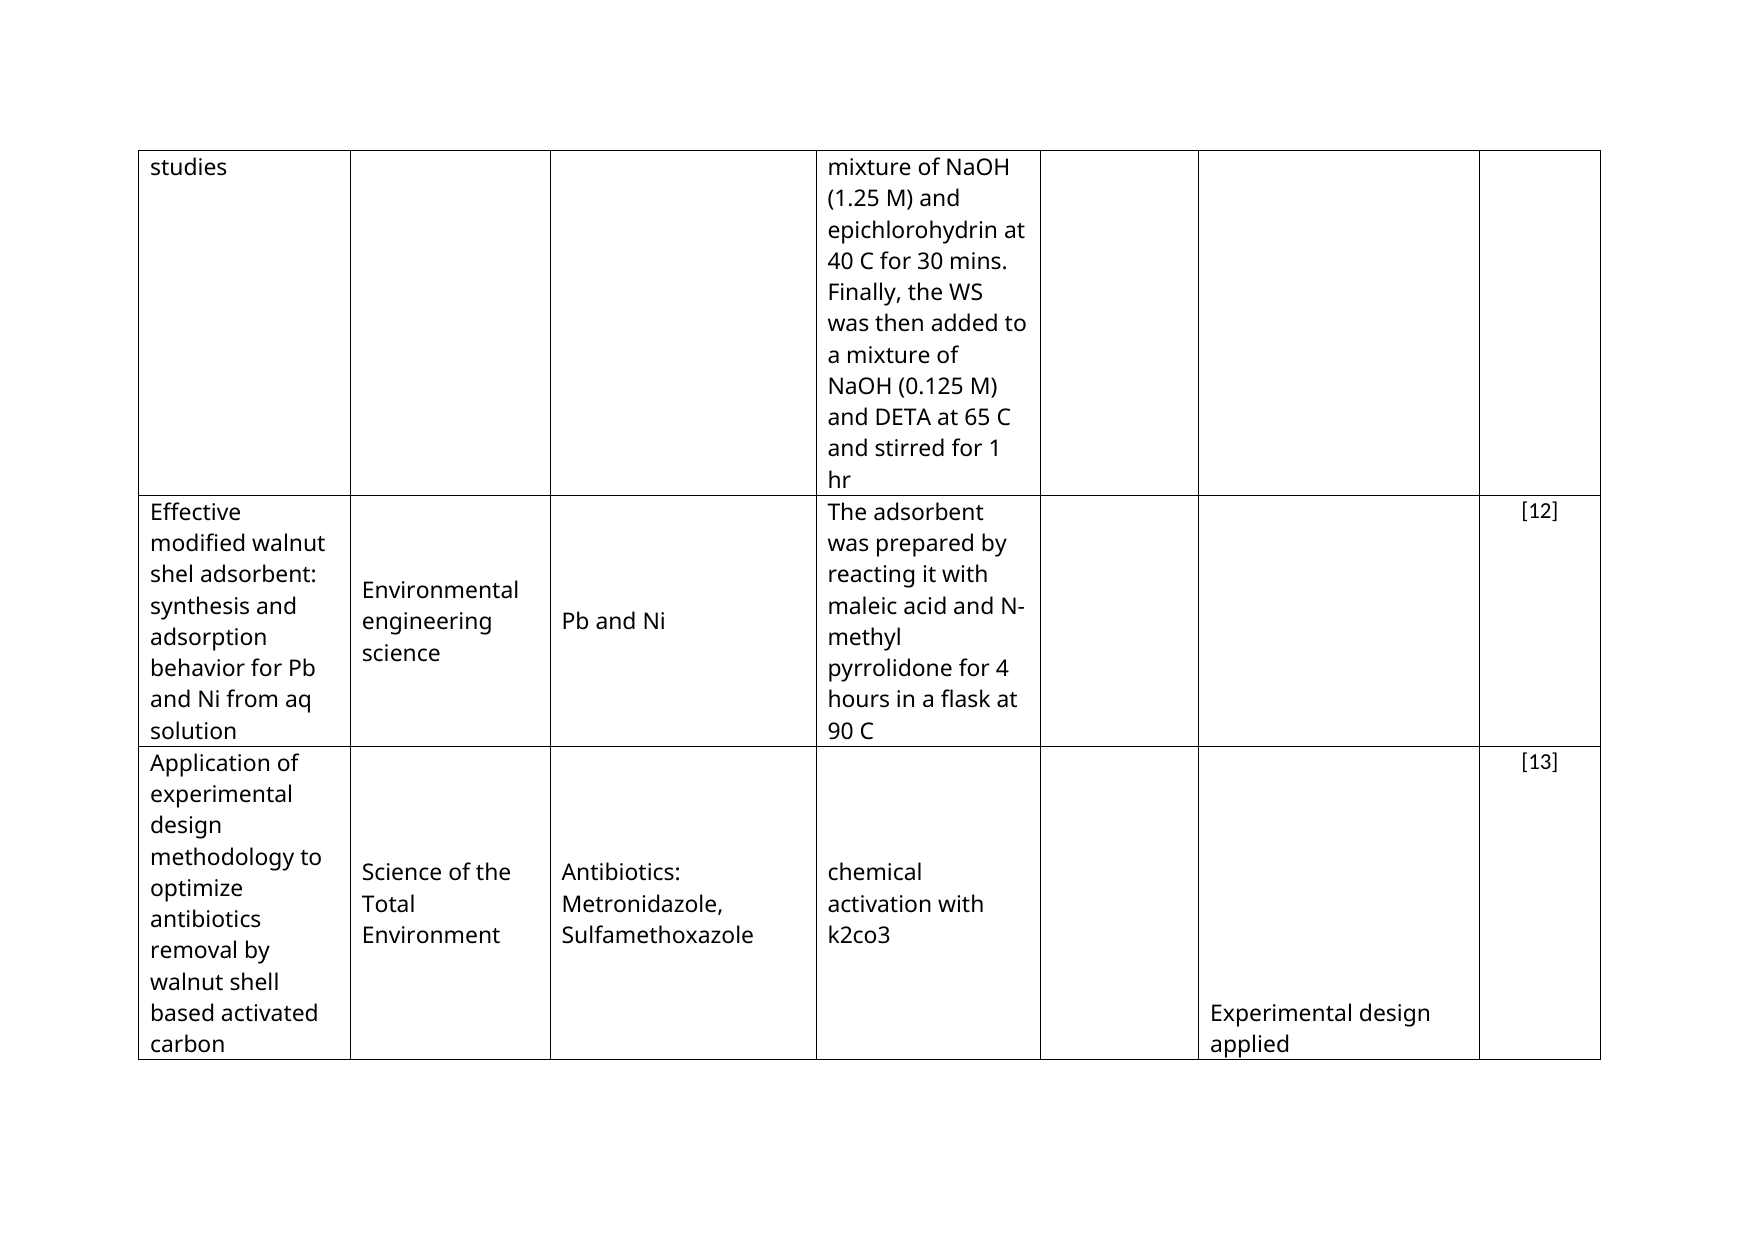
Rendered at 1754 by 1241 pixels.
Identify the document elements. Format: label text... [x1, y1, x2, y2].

table_cell [1041, 496, 1198, 746]
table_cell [817, 151, 1040, 495]
table_cell Science of the Total Environment [351, 747, 550, 1059]
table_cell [351, 151, 550, 495]
table_cell Experimental design applied [1199, 747, 1479, 1059]
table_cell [139, 151, 350, 495]
table_cell [1041, 151, 1198, 495]
table_cell Antibiotics: Metronidazole, Sulfamethoxazole [551, 747, 816, 1059]
table_cell chemical activation with k2co3 [817, 747, 1040, 1059]
table_cell Effective modified walnut shel adsorbent: synthesis and adsorption behavior for Pb and Ni from aq solution [139, 496, 350, 746]
table_cell Environmental engineering science [351, 496, 550, 746]
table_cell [551, 151, 816, 495]
table_cell [1199, 496, 1479, 746]
table_cell Application of experimental design methodology to optimize antibiotics removal by walnut shell based activated carbon [139, 747, 350, 1059]
table_cell [1041, 747, 1198, 1059]
table_cell Pb and Ni [551, 496, 816, 746]
table_cell [1199, 151, 1479, 495]
table_cell The adsorbent was prepared by reacting it with maleic acid and N-methyl pyrrolidone for 4 hours in a flask at 90 C [817, 496, 1040, 746]
